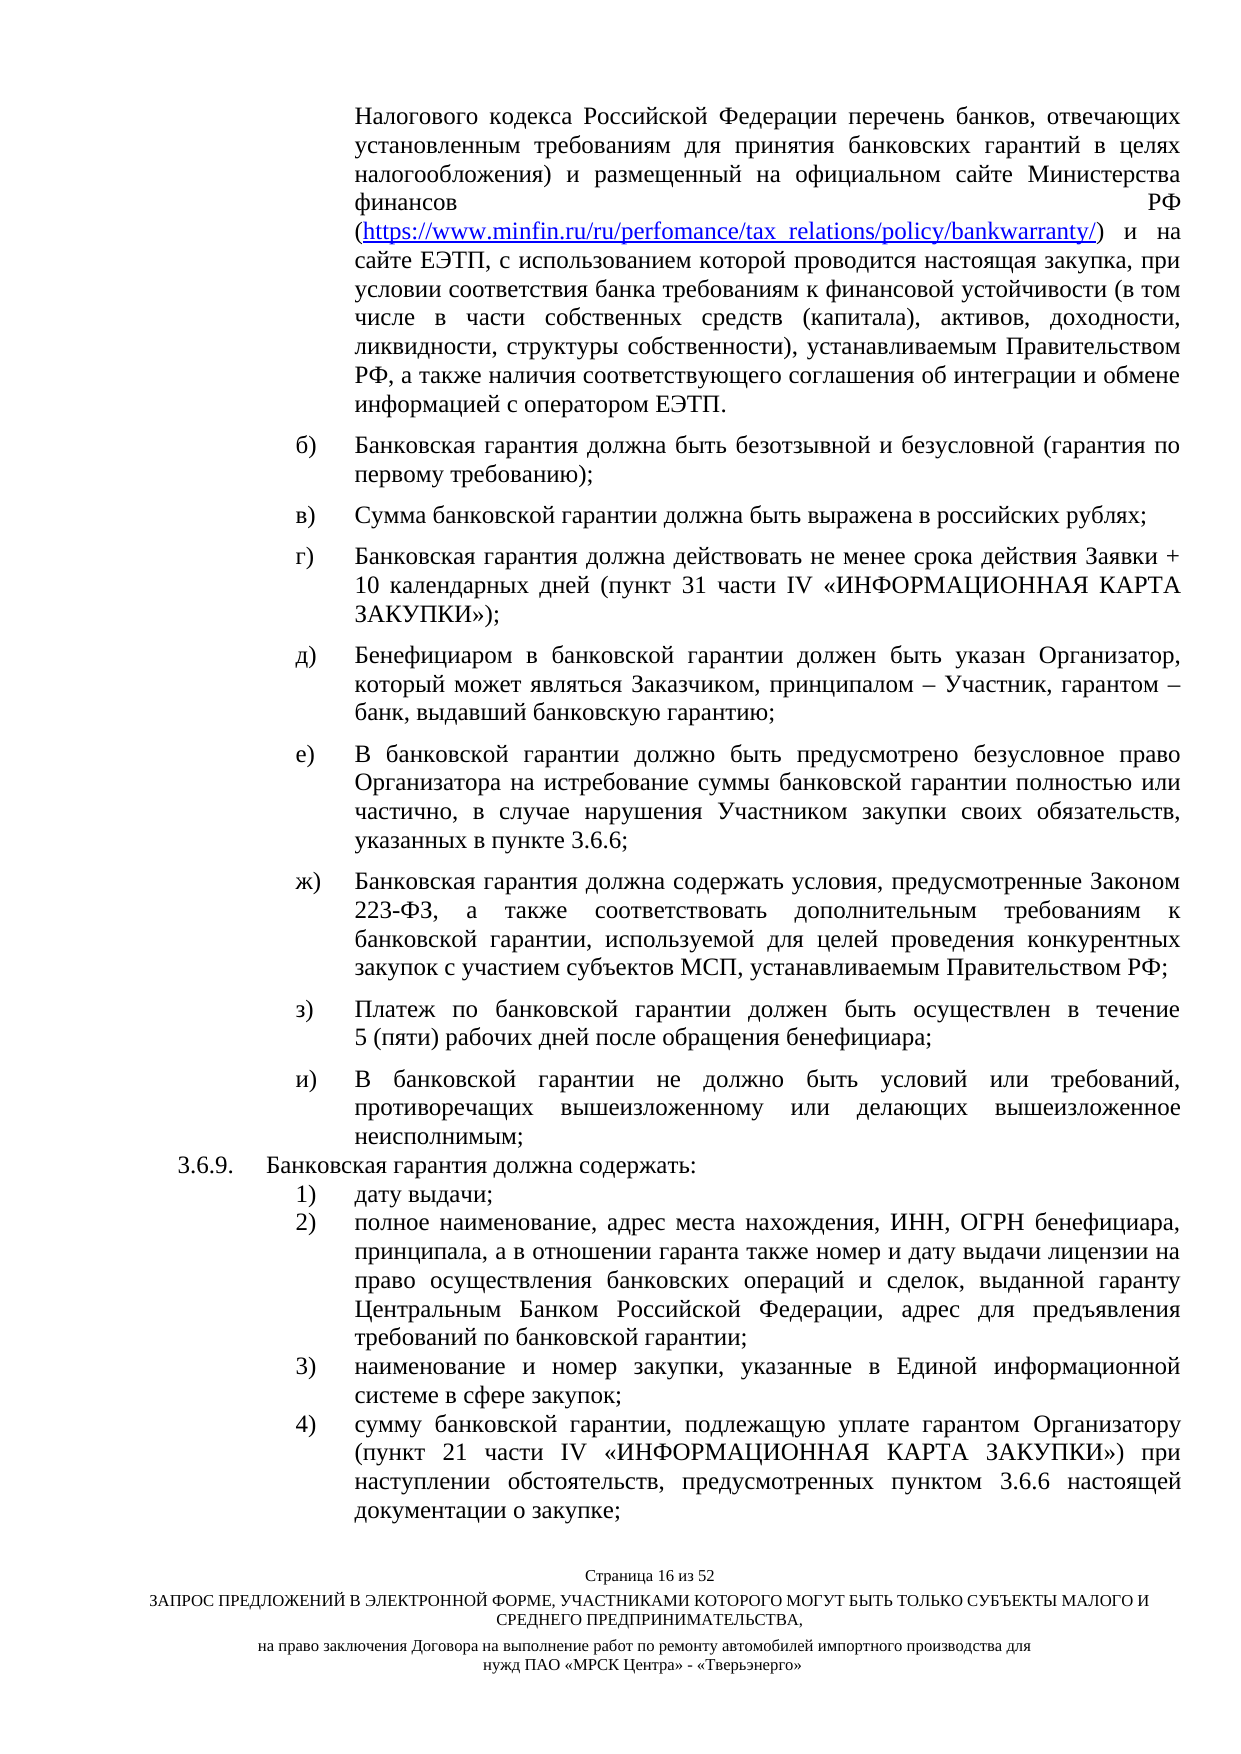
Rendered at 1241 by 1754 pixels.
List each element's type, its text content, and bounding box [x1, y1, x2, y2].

subtitle Банковская гарантия должна содержать: [118, 1150, 1181, 1179]
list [295, 101, 1181, 417]
list дату выдачи; [295, 1179, 1181, 1207]
list В банковской гарантии не должно быть условий или требований, противоречащих вышеизложенному или делающих вышеизложенное неисполнимым; [295, 1064, 1181, 1150]
list Банковская гарантия должна действовать не менее срока действия Заявки + 10 календарных дней (пункт 31 части IV «ИНФОРМАЦИОННАЯ КАРТА ЗАКУПКИ»); [295, 541, 1181, 627]
list Платеж по банковской гарантии должен быть осуществлен в течение 5 (пяти) рабочих дней после обращения бенефициара; [295, 994, 1181, 1051]
list Банковская гарантия должна быть безотзывной и безусловной (гарантия по первому требованию); [295, 430, 1181, 487]
list сумму банковской гарантии, подлежащую уплате гарантом Организатору (пункт 21 части IV «ИНФОРМАЦИОННАЯ КАРТА ЗАКУПКИ») при наступлении обстоятельств, предусмотренных пунктом 3.6.6 настоящей документации о закупке; [295, 1409, 1181, 1524]
list Сумма банковской гарантии должна быть выражена в российских рублях; [295, 500, 1181, 529]
list В банковской гарантии должно быть предусмотрено безусловное право Организатора на истребование суммы банковской гарантии полностью или частично, в случае нарушения Участником закупки своих обязательств, указанных в пункте 3.6.6; [295, 739, 1181, 854]
list наименование и номер закупки, указанные в Единой информационной системе в сфере закупок; [295, 1351, 1181, 1409]
list полное наименование, адрес места нахождения, ИНН, ОГРН бенефициара, принципала, а в отношении гаранта также номер и дату выдачи лицензии на право осуществления банковских операций и сделок, выданной гаранту Центральным Банком Российской Федерации, адрес для предъявления требований по банковской гарантии; [295, 1207, 1181, 1351]
list Бенефициаром в банковской гарантии должен быть указан Организатор, который может являться Заказчиком, принципалом – Участник, гарантом – банк, выдавший банковскую гарантию; [295, 640, 1181, 726]
list Банковская гарантия должна содержать условия, предусмотренные Законом 223-ФЗ, а также соответствовать дополнительным требованиям к банковской гарантии, используемой для целей проведения конкурентных закупок с участием субъектов МСП, устанавливаемым Правительством РФ; [295, 866, 1181, 981]
